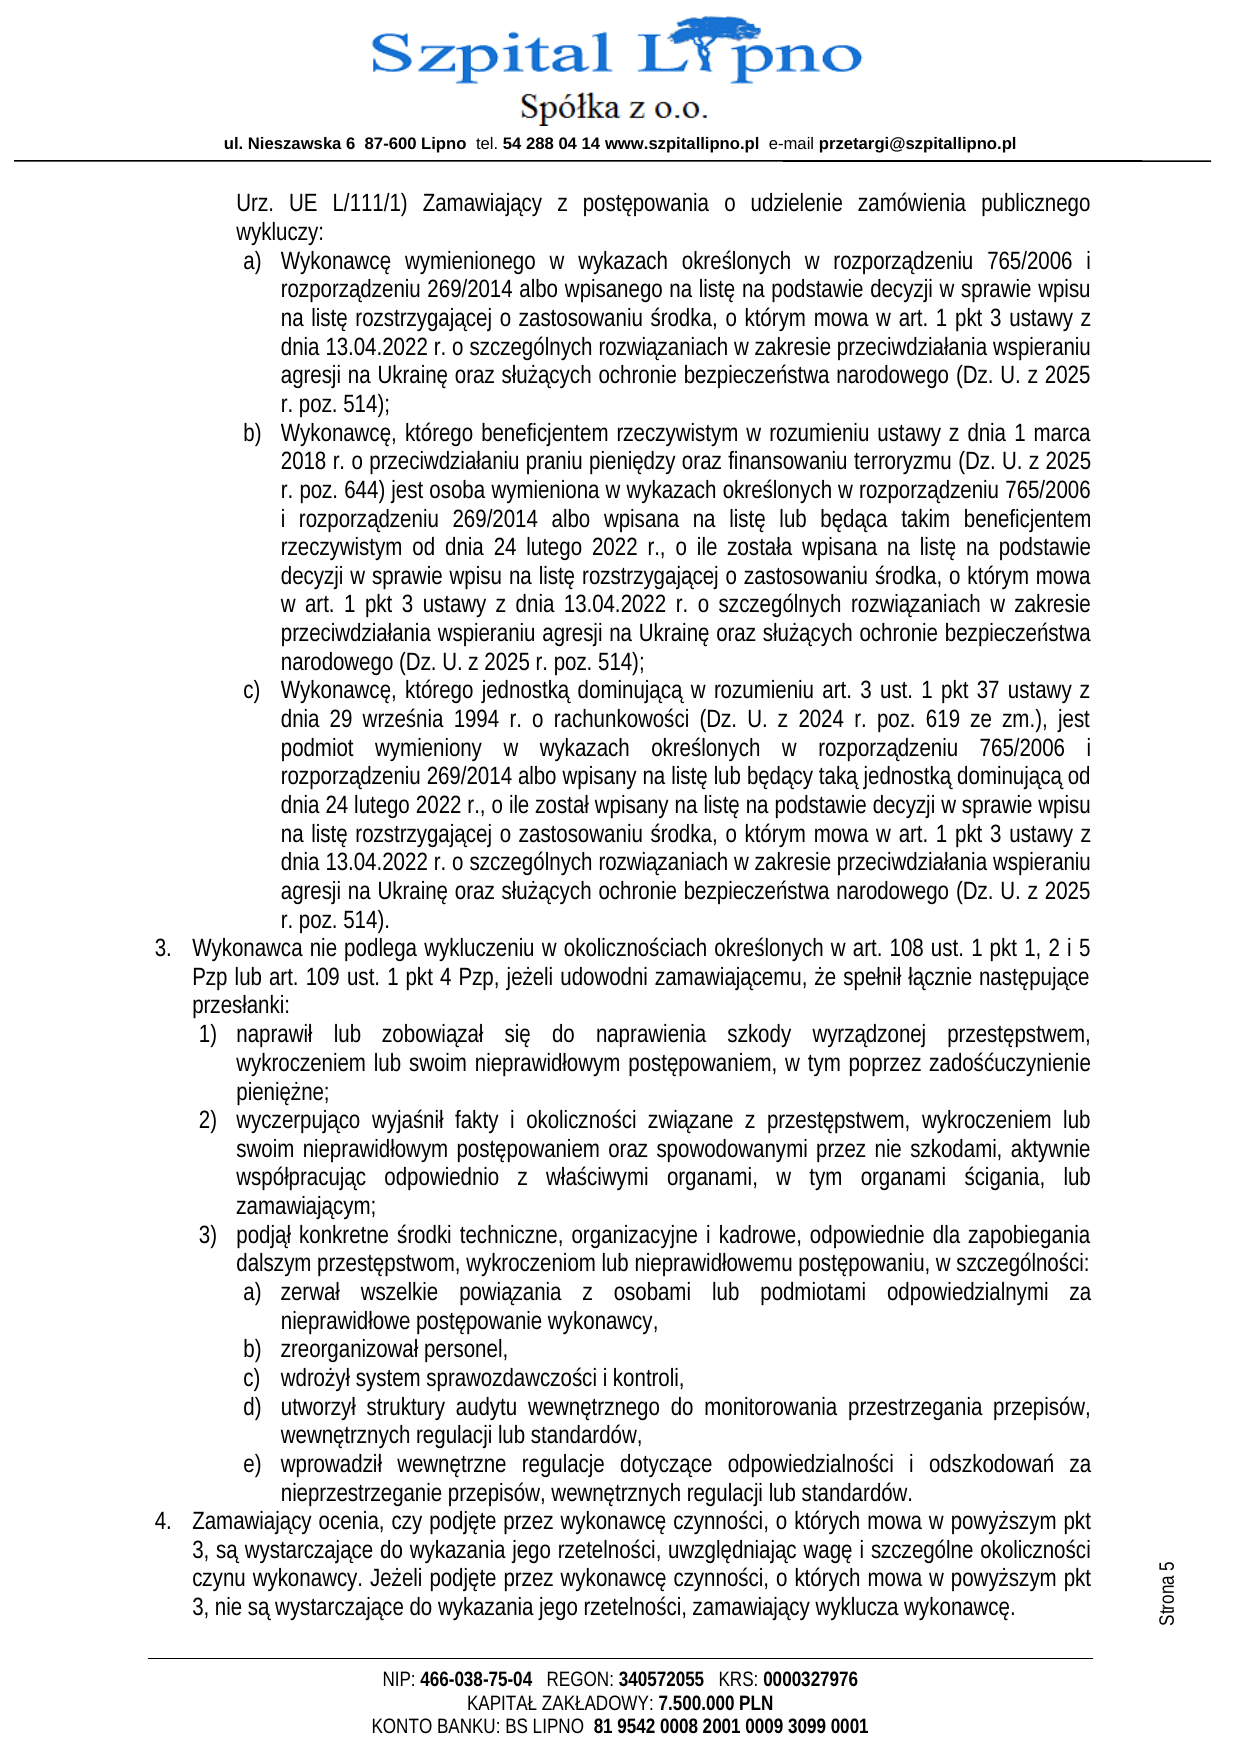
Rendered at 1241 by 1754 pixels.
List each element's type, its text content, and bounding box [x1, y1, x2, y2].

list wyczerpująco wyjaśnił fakty i okoliczności związane z przestępstwem, wykroczeniem lub swoim nieprawidłowym postępowaniem oraz spowodowanymi przez nie szkodami, aktywnie współpracując odpowiednio z właściwymi organami, w tym organami ścigania, lub zamawiającym; [199, 1105, 1093, 1220]
list zreorganizował personel, [243, 1334, 1093, 1363]
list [199, 188, 1093, 246]
list zerwał wszelkie powiązania z osobami lub podmiotami odpowiedzialnymi za nieprawidłowe postępowanie wykonawcy, [243, 1277, 1093, 1334]
list Wykonawca nie podlega wykluczeniu w okolicznościach określonych w art. 108 ust. 1 pkt 1, 2 i 5 Pzp lub art. 109 ust. 1 pkt 4 Pzp, jeżeli udowodni zamawiającemu, że spełnił łącznie następujące przesłanki: [154, 933, 1093, 1019]
list Zamawiający ocenia, czy podjęte przez wykonawcę czynności, o których mowa w powyższym pkt 3, są wystarczające do wykazania jego rzetelności, uwzględniając wagę i szczególne okoliczności czynu wykonawcy. Jeżeli podjęte przez wykonawcę czynności, o których mowa w powyższym pkt 3, nie są wystarczające do wykazania jego rzetelności, zamawiający wyklucza wykonawcę. [154, 1506, 1093, 1621]
picture [261, 3, 943, 126]
list podjął konkretne środki techniczne, organizacyjne i kadrowe, odpowiednie dla zapobiegania dalszym przestępstwom, wykroczeniom lub nieprawidłowemu postępowaniu, w szczególności: [199, 1220, 1093, 1277]
list wprowadził wewnętrzne regulacje dotyczące odpowiedzialności i odszkodowań za nieprzestrzeganie przepisów, wewnętrznych regulacji lub standardów. [243, 1449, 1093, 1506]
list Wykonawcę wymienionego w wykazach określonych w rozporządzeniu 765/2006 i rozporządzeniu 269/2014 albo wpisanego na listę na podstawie decyzji w sprawie wpisu na listę rozstrzygającej o zastosowaniu środka, o którym mowa w art. 1 pkt 3 ustawy z dnia 13.04.2022 r. o szczególnych rozwiązaniach w zakresie przeciwdziałania wspieraniu agresji na Ukrainę oraz służących ochronie bezpieczeństwa narodowego (Dz. U. z 2025 r. poz. 514); [243, 246, 1093, 418]
list utworzył struktury audytu wewnętrznego do monitorowania przestrzegania przepisów, wewnętrznych regulacji lub standardów, [243, 1392, 1093, 1449]
list Wykonawcę, którego beneficjentem rzeczywistym w rozumieniu ustawy z dnia 1 marca 2018 r. o przeciwdziałaniu praniu pieniędzy oraz finansowaniu terroryzmu (Dz. U. z 2025 r. poz. 644) jest osoba wymieniona w wykazach określonych w rozporządzeniu 765/2006 i rozporządzeniu 269/2014 albo wpisana na listę lub będąca takim beneficjentem rzeczywistym od dnia 24 lutego 2022 r., o ile została wpisana na listę na podstawie decyzji w sprawie wpisu na listę rozstrzygającej o zastosowaniu środka, o którym mowa w art. 1 pkt 3 ustawy z dnia 13.04.2022 r. o szczególnych rozwiązaniach w zakresie przeciwdziałania wspieraniu agresji na Ukrainę oraz służących ochronie bezpieczeństwa narodowego (Dz. U. z 2025 r. poz. 514); [243, 418, 1093, 675]
list wdrożył system sprawozdawczości i kontroli, [243, 1363, 1093, 1392]
list naprawił lub zobowiązał się do naprawienia szkody wyrządzonej przestępstwem, wykroczeniem lub swoim nieprawidłowym postępowaniem, w tym poprzez zadośćuczynienie pieniężne; [199, 1019, 1093, 1105]
list Wykonawcę, którego jednostką dominującą w rozumieniu art. 3 ust. 1 pkt 37 ustawy z dnia 29 września 1994 r. o rachunkowości (Dz. U. z 2024 r. poz. 619 ze zm.), jest podmiot wymieniony w wykazach określonych w rozporządzeniu 765/2006 i rozporządzeniu 269/2014 albo wpisany na listę lub będący taką jednostką dominującą od dnia 24 lutego 2022 r., o ile został wpisany na listę na podstawie decyzji w sprawie wpisu na listę rozstrzygającej o zastosowaniu środka, o którym mowa w art. 1 pkt 3 ustawy z dnia 13.04.2022 r. o szczególnych rozwiązaniach w zakresie przeciwdziałania wspieraniu agresji na Ukrainę oraz służących ochronie bezpieczeństwa narodowego (Dz. U. z 2025 r. poz. 514). [243, 675, 1093, 933]
